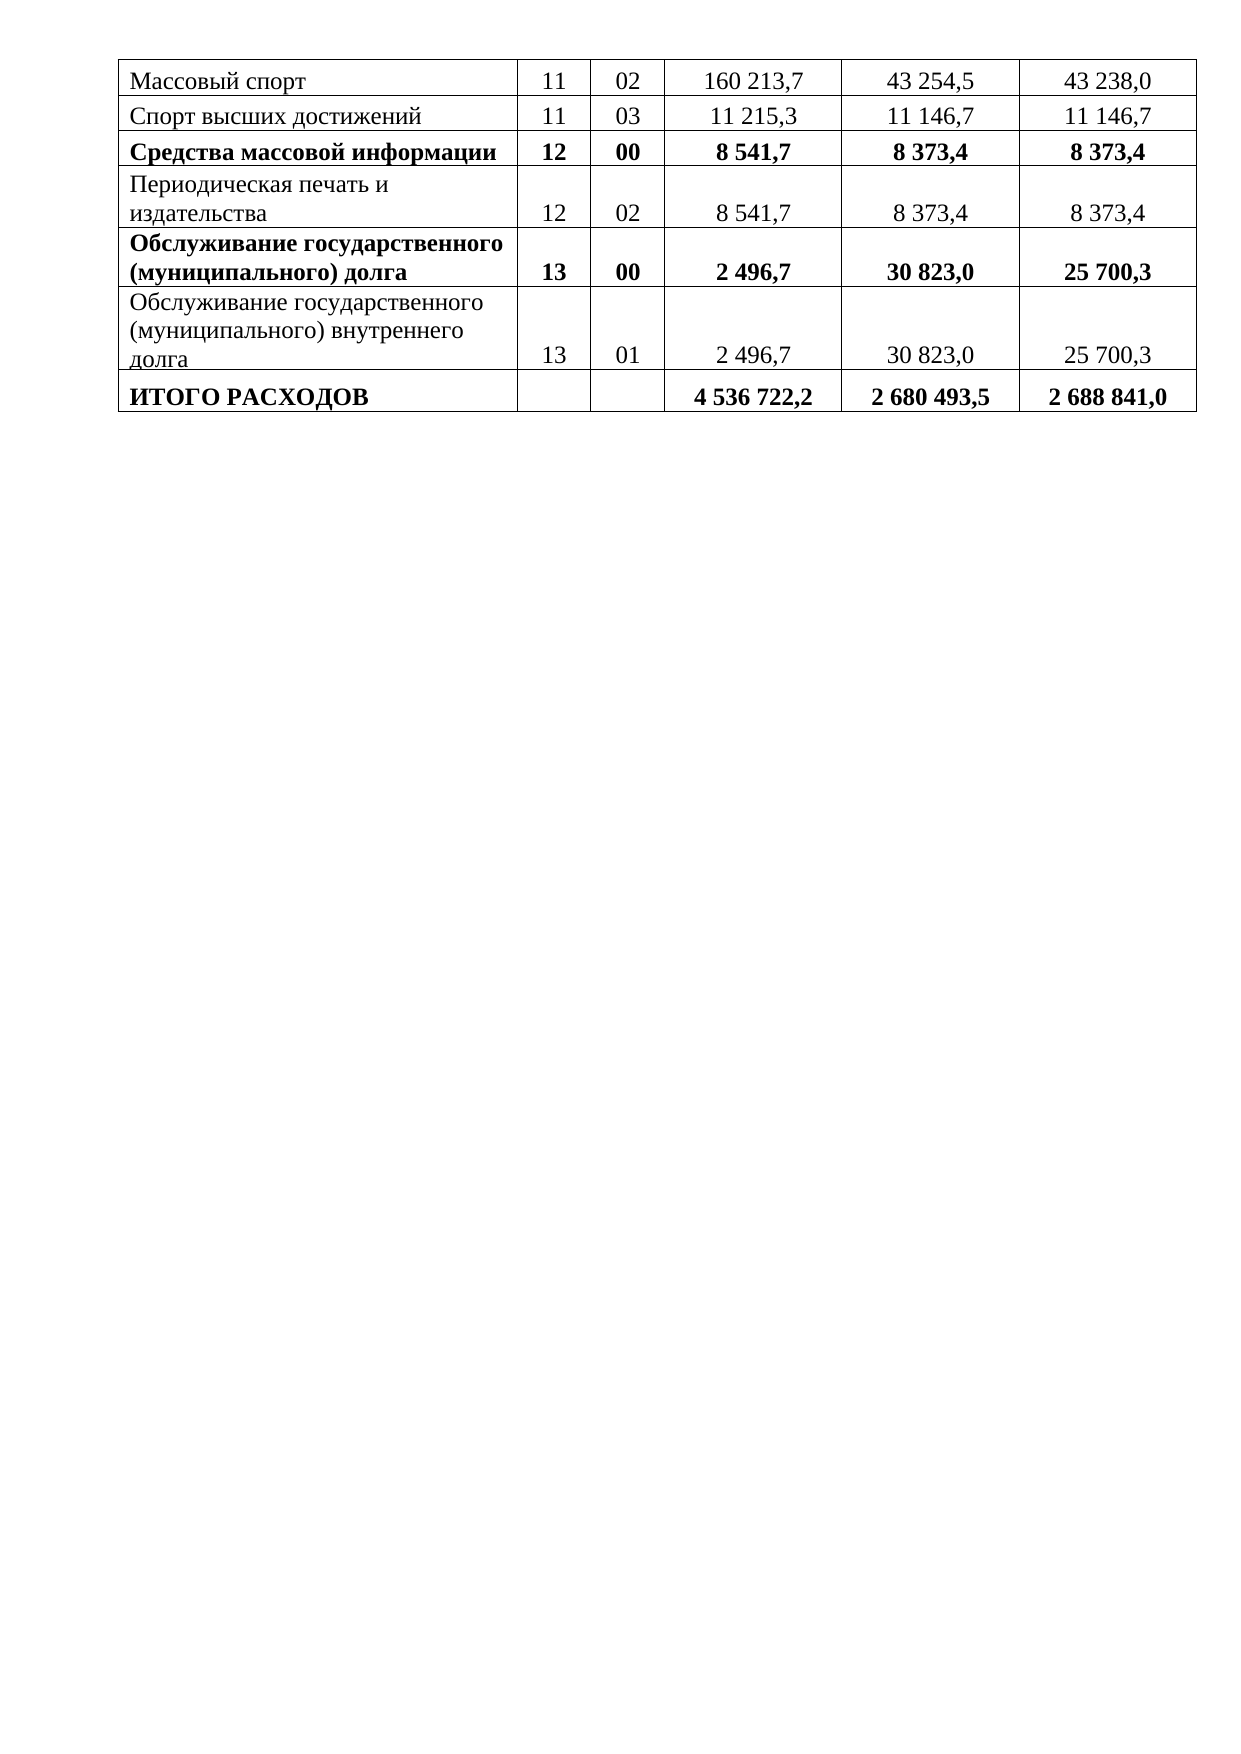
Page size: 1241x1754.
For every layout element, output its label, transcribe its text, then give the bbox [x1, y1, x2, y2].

table_cell 11 [518, 60, 590, 94]
table_cell 43 254,5 [842, 60, 1019, 94]
table_cell Массовый спорт [119, 60, 517, 94]
table_cell [518, 370, 590, 411]
table_cell 00 [591, 228, 664, 286]
table_cell Средства массовой информации [119, 131, 517, 165]
table_cell 2 680 493,5 [842, 370, 1019, 411]
table_cell 01 [591, 287, 664, 369]
table_cell 30 823,0 [842, 287, 1019, 369]
table_cell 25 700,3 [1020, 287, 1196, 369]
table_cell 160 213,7 [665, 60, 841, 94]
table_cell 12 [518, 131, 590, 165]
table_cell 00 [591, 131, 664, 165]
table_cell [591, 370, 664, 411]
table_cell 11 146,7 [842, 96, 1019, 130]
table_cell 8 541,7 [665, 166, 841, 227]
table_cell Обслуживание государственного (муниципального) долга [119, 228, 517, 286]
table_cell 12 [518, 166, 590, 227]
table_cell 02 [591, 166, 664, 227]
table_cell 8 373,4 [842, 131, 1019, 165]
table_cell 8 373,4 [1020, 166, 1196, 227]
table_cell 11 146,7 [1020, 96, 1196, 130]
table_cell 8 541,7 [665, 131, 841, 165]
table_cell 30 823,0 [842, 228, 1019, 286]
table_cell 2 688 841,0 [1020, 370, 1196, 411]
table_cell 11 215,3 [665, 96, 841, 130]
table_cell 11 [518, 96, 590, 130]
table_cell Периодическая печать и издательства [119, 166, 517, 227]
table_cell 13 [518, 287, 590, 369]
table_cell 25 700,3 [1020, 228, 1196, 286]
table_cell Обслуживание государственного (муниципального) внутреннего долга [119, 287, 517, 369]
table_cell 02 [591, 60, 664, 94]
table_cell 03 [591, 96, 664, 130]
table_cell Спорт высших достижений [119, 96, 517, 130]
table_cell 8 373,4 [842, 166, 1019, 227]
table_cell 2 496,7 [665, 287, 841, 369]
table_cell 43 238,0 [1020, 60, 1196, 94]
table_cell 13 [518, 228, 590, 286]
table_cell 4 536 722,2 [665, 370, 841, 411]
table_cell ИТОГО РАСХОДОВ [119, 370, 517, 411]
table_cell 2 496,7 [665, 228, 841, 286]
table_cell 8 373,4 [1020, 131, 1196, 165]
